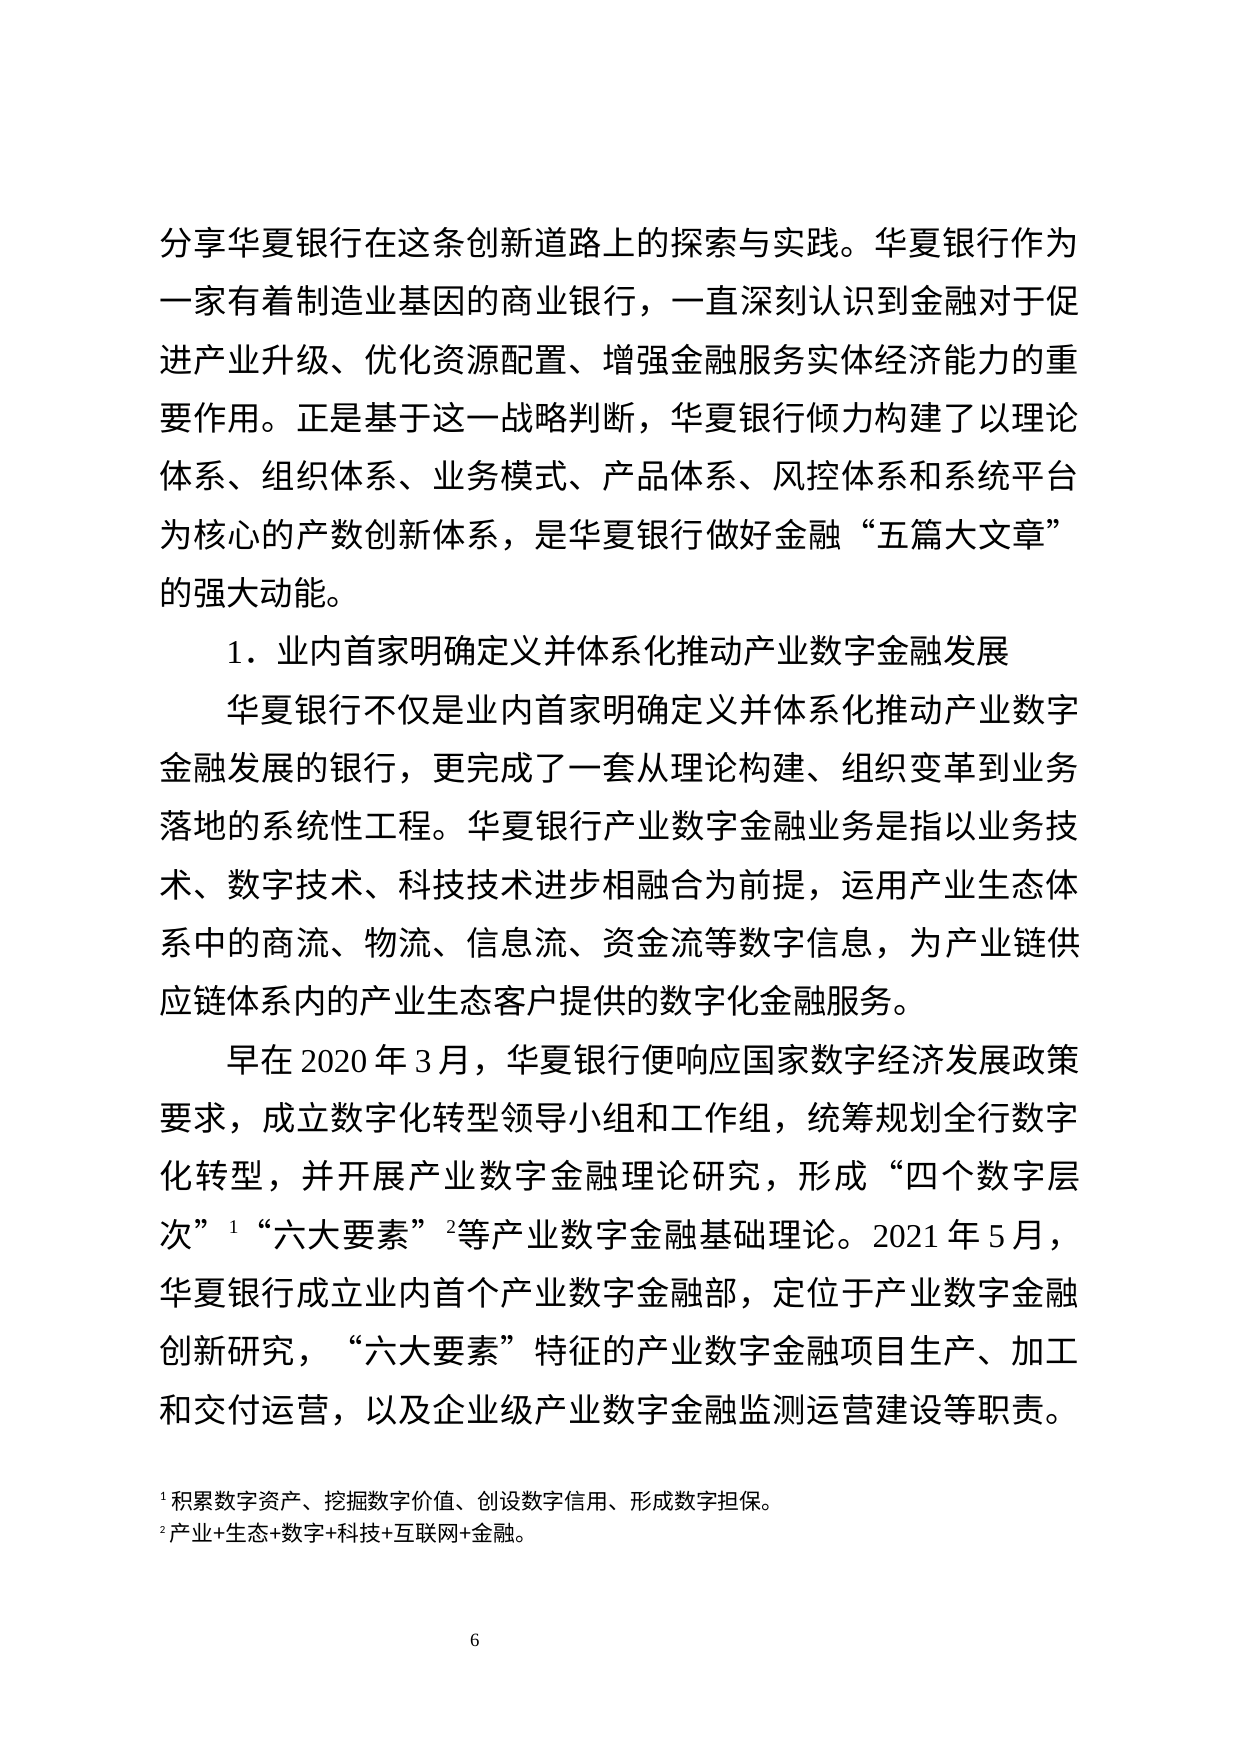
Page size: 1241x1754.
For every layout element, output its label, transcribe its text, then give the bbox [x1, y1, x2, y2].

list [159, 207, 1081, 615]
list 1．业内首家明确定义并体系化推动产业数字金融发展 [159, 615, 1081, 673]
list 华夏银行不仅是业内首家明确定义并体系化推动产业数字金融发展的银行，更完成了一套从理论构建、组织变革到业务落地的系统性工程。华夏银行产业数字金融业务是指以业务技术、数字技术、科技技术进步相融合为前提，运用产业生态体系中的商流、物流、信息流、资金流等数字信息，为产业链供应链体系内的产业生态客户提供的数字化金融服务。 [159, 673, 1081, 1023]
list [159, 1023, 1081, 1432]
